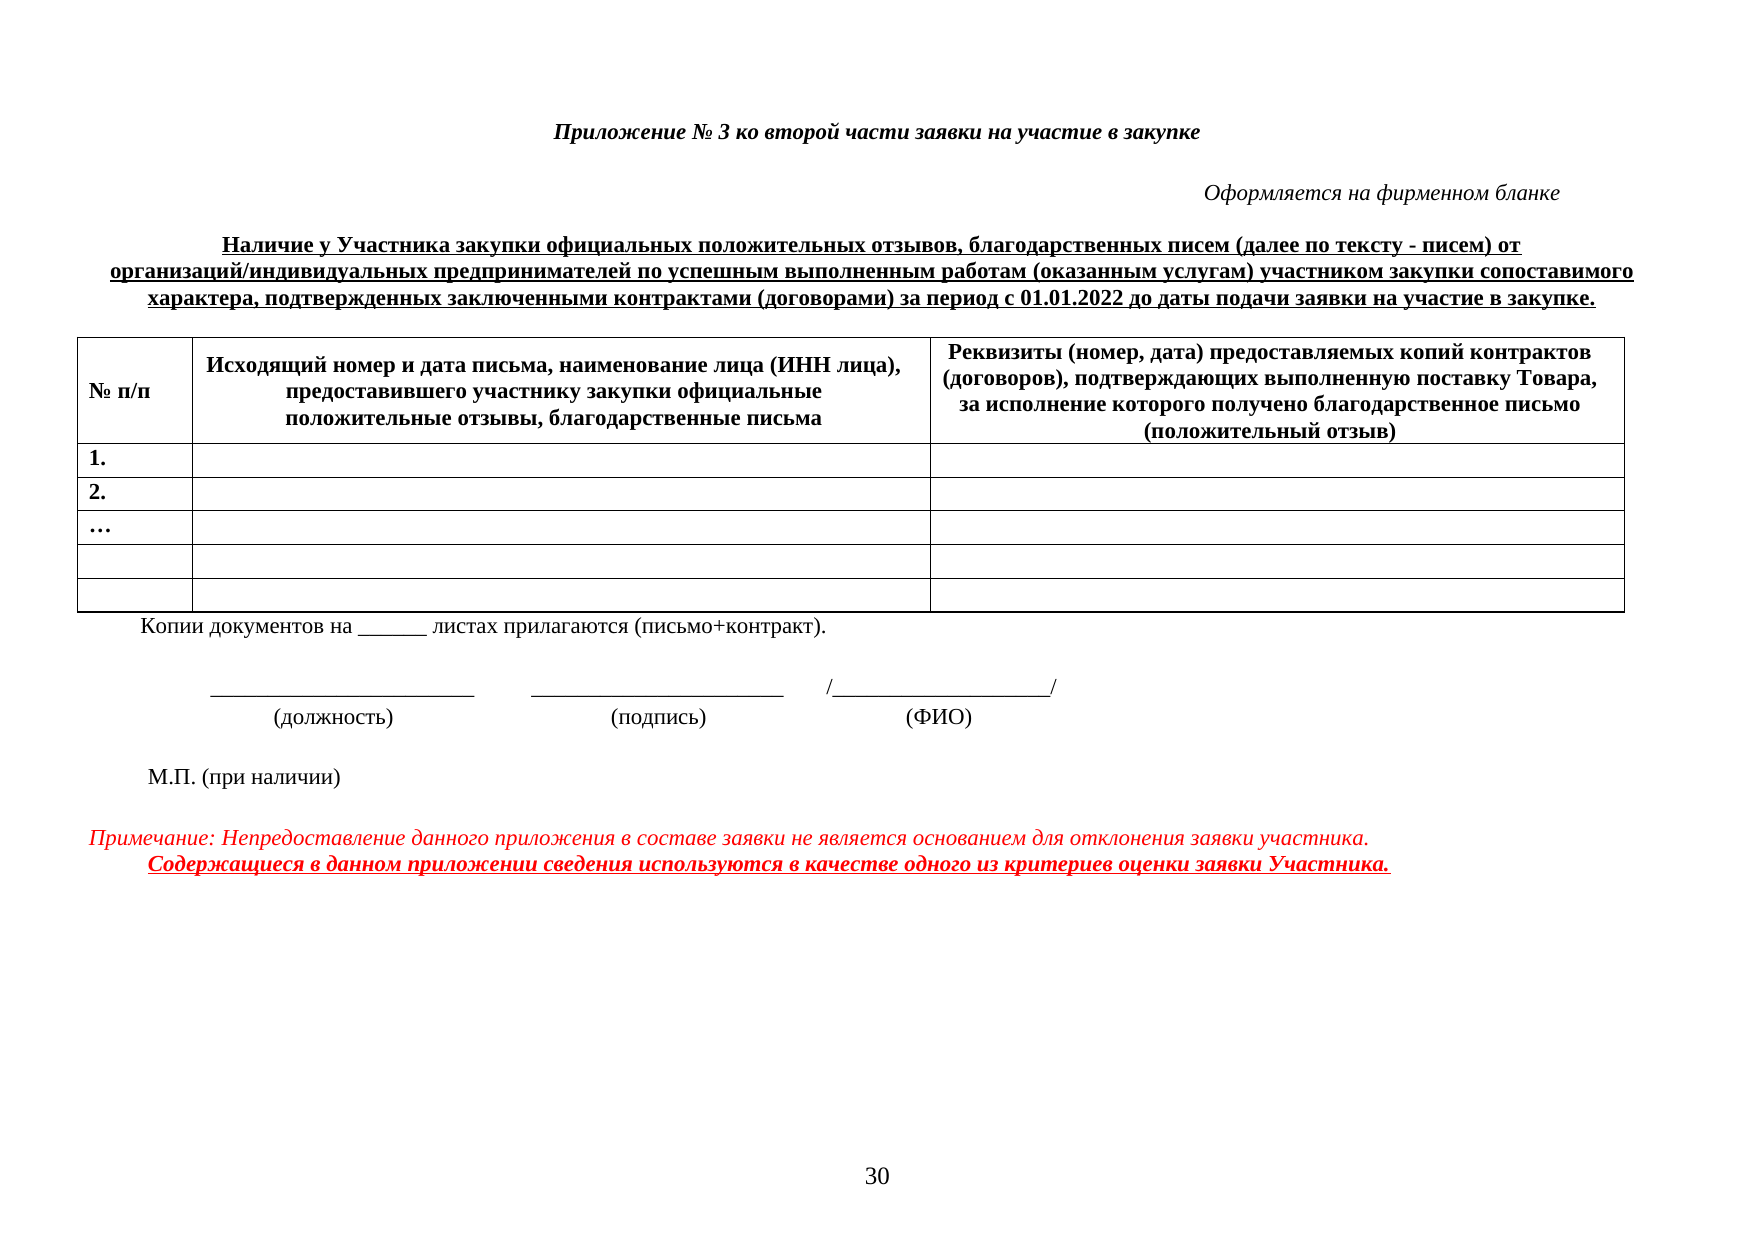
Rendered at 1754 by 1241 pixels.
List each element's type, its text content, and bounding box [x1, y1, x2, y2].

table_cell [193, 511, 930, 544]
text организаций/индивидуальных предпринимателей по успешным выполненным работам (оказанным услугам) участником закупки сопоставимого характера, подтвержденных заключенными контрактами (договорами) за период с 01.01.2022 до даты подачи заявки на участие в закупке. [93, 258, 1650, 310]
table_cell [931, 511, 1624, 544]
table_cell [78, 579, 192, 611]
table_cell [78, 545, 192, 578]
table_cell 2. [78, 478, 192, 510]
table_cell [931, 545, 1624, 578]
table_cell … [78, 511, 192, 544]
text Оформляется на фирменном бланке [89, 178, 1665, 205]
text Наличие у Участника закупки официальных положительных отзывов, благодарственных писем (далее по тексту - писем) от [93, 231, 1650, 258]
table_cell [193, 478, 930, 510]
text Содержащиеся в данном приложении сведения используются в качестве одного из критериев оценки заявки Участника. [89, 850, 1665, 877]
table_cell [931, 478, 1624, 510]
table_cell [193, 545, 930, 578]
text Приложение № 3 ко второй части заявки на участие в закупке [89, 118, 1665, 144]
table_cell [931, 444, 1624, 477]
table_cell [193, 579, 930, 611]
text (должность) (подпись) (ФИО) [89, 703, 1665, 729]
text Примечание: Непредоставление данного приложения в составе заявки не является основанием для отклонения заявки участника. [89, 824, 1665, 850]
table_cell 1. [78, 444, 192, 477]
table_header Реквизиты (номер, дата) предоставляемых копий контрактов (договоров), подтверждающих выполненную поставку Товара, за исполнение которого получено благодарственное письмо (положительный отзыв) [931, 338, 1624, 443]
text М.П. (при наличии) [89, 763, 1665, 790]
text Копии документов на ______ листах прилагаются (письмо+контракт). [89, 612, 1651, 639]
table_cell [931, 579, 1624, 611]
table_header Исходящий номер и дата письма, наименование лица (ИНН лица), предоставившего участнику закупки официальные положительные отзывы, благодарственные письма [193, 338, 930, 443]
table_cell [193, 444, 930, 477]
text _______________________ ______________________ /___________________/ [89, 673, 1665, 699]
table_header № п/п [78, 338, 192, 443]
